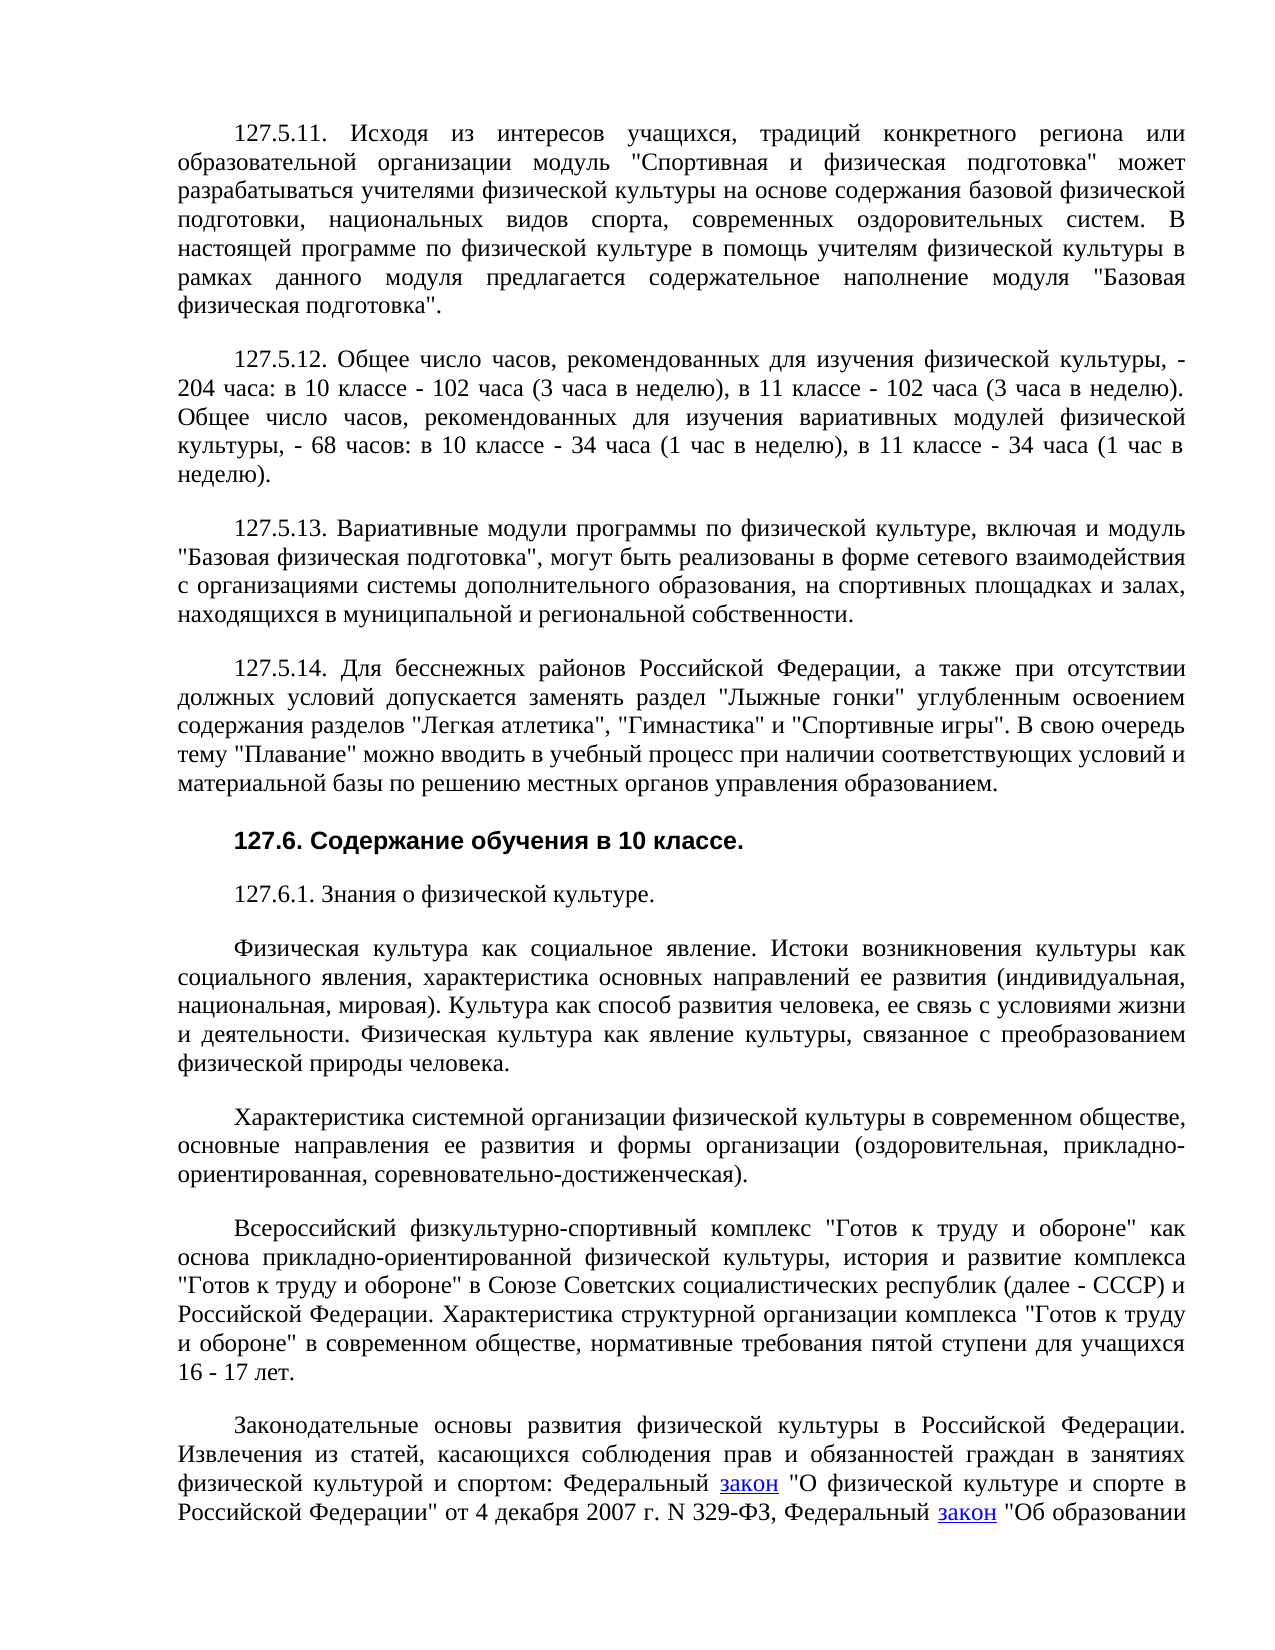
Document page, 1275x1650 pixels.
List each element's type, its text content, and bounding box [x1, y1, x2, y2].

text 127.5.11. Исходя из интересов учащихся, традиций конкретного региона или образовательной организации модуль "Спортивная и физическая подготовка" может разрабатываться учителями физической культуры на основе содержания базовой физической подготовки, национальных видов спорта, современных оздоровительных систем. В настоящей программе по физической культуре в помощь учителям физической культуры в рамках данного модуля предлагается содержательное наполнение модуля "Базовая физическая подготовка". [177, 118, 1186, 319]
text Всероссийский физкультурно-спортивный комплекс "Готов к труду и обороне" как основа прикладно-ориентированной физической культуры, история и развитие комплекса "Готов к труду и обороне" в Союзе Советских социалистических республик (далее - СССР) и Российской Федерации. Характеристика структурной организации комплекса "Готов к труду и обороне" в современном обществе, нормативные требования пятой ступени для учащихся 16 - 17 лет. [177, 1213, 1186, 1386]
text 127.5.13. Вариативные модули программы по физической культуре, включая и модуль "Базовая физическая подготовка", могут быть реализованы в форме сетевого взаимодействия с организациями системы дополнительного образования, на спортивных площадках и залах, находящихся в муниципальной и региональной собственности. [177, 513, 1186, 628]
text 127.6.1. Знания о физической культуре. [177, 879, 1186, 908]
text Физическая культура как социальное явление. Истоки возникновения культуры как социального явления, характеристика основных направлений ее развития (индивидуальная, национальная, мировая). Культура как способ развития человека, ее связь с условиями жизни и деятельности. Физическая культура как явление культуры, связанное с преобразованием физической природы человека. [177, 933, 1186, 1077]
text 127.5.14. Для бесснежных районов Российской Федерации, а также при отсутствии должных условий допускается заменять раздел "Лыжные гонки" углубленным освоением содержания разделов "Легкая атлетика", "Гимнастика" и "Спортивные игры". В свою очередь тему "Плавание" можно вводить в учебный процесс при наличии соответствующих условий и материальной базы по решению местных органов управления образованием. [177, 653, 1186, 797]
text 127.6. Содержание обучения в 10 классе. [177, 826, 1186, 854]
text 127.5.12. Общее число часов, рекомендованных для изучения физической культуры, - 204 часа: в 10 классе - 102 часа (3 часа в неделю), в 11 классе - 102 часа (3 часа в неделю). Общее число часов, рекомендованных для изучения вариативных модулей физической культуры, - 68 часов: в 10 классе - 34 часа (1 час в неделю), в 11 классе - 34 часа (1 час в неделю). [177, 344, 1186, 488]
text Характеристика системной организации физической культуры в современном обществе, основные направления ее развития и формы организации (оздоровительная, прикладно-ориентированная, соревновательно-достиженческая). [177, 1102, 1186, 1188]
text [177, 1411, 1186, 1526]
